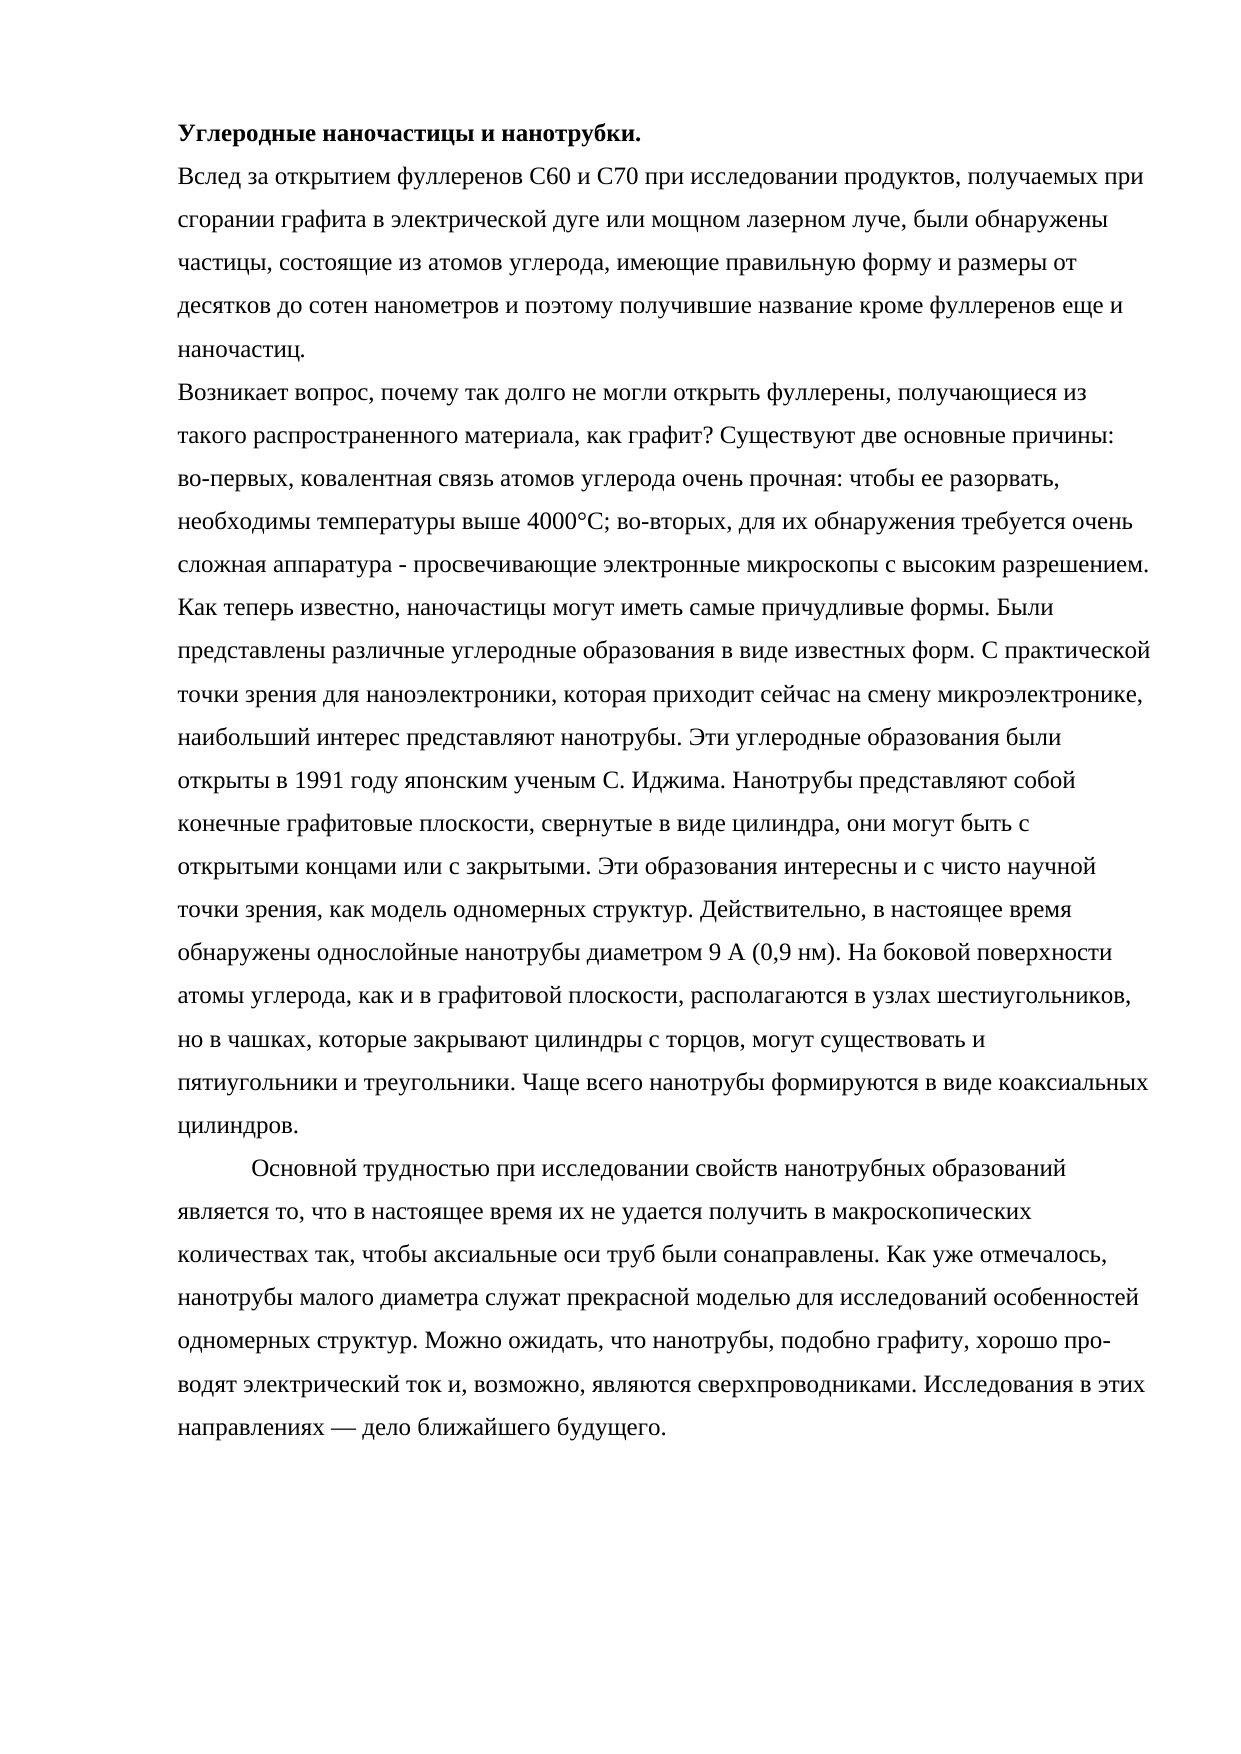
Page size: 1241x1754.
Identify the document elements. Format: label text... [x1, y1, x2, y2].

text Вслед за открытием фуллеренов С60 и С70 при исследовании продуктов, получаемых при сгорании графита в электрической дуге или мощном лазерном луче, были обнаружены частицы, состоящие из атомов углерода, имеющие правильную форму и размеры от десятков до сотен нанометров и поэтому получившие название кроме фуллеренов еще и наночастиц. [177, 161, 1152, 362]
text Углеродные наночастицы и нанотрубки. [177, 118, 1152, 147]
text Возникает вопрос, почему так долго не могли открыть фуллерены, получающиеся из такого распространенного материала, как графит? Существуют две основные причины: во-первых, ковалентная связь атомов углерода очень прочная: чтобы ее разорвать, необходимы температуры выше 4000°С; во-вторых, для их обнаружения требуется очень сложная аппаратура - просвечивающие электронные микроскопы с высоким разрешением. Как теперь известно, наночастицы могут иметь самые причудливые формы. Были представлены различные углеродные образования в виде известных форм. С практической точки зрения для наноэлектроники, которая приходит сейчас на смену микроэлектронике, наибольший интерес представляют нанотрубы. Эти углеродные образования были открыты в 1991 году японским ученым С. Иджима. Нанотрубы представляют собой конечные графитовые плоскости, свернутые в виде цилиндра, они могут быть с открытыми концами или с закрытыми. Эти образования интересны и с чисто научной точки зрения, как модель одномерных структур. Действительно, в настоящее время обнаружены однослойные нанотрубы диаметром 9 А (0,9 нм). На боковой поверхности атомы углерода, как и в графитовой плоскости, располагаются в узлах шестиугольников, но в чашках, которые закрывают цилиндры с торцов, могут существовать и пятиугольники и треугольники. Чаще всего нанотрубы формируются в виде коаксиальных цилиндров. [177, 377, 1152, 1139]
text Основной трудностью при исследовании свойств нанотрубных образований является то, что в настоящее время их не удается получить в макроскопических количествах так, чтобы аксиальные оси труб были сонаправлены. Как уже отмечалось, нанотрубы малого диаметра служат прекрасной моделью для исследований особенностей одномерных структур. Можно ожидать, что нанотрубы, подобно графиту, хорошо проводят электрический ток и, возможно, являются сверхпроводниками. Исследования в этих направлениях — дело ближайшего будущего. [177, 1153, 1152, 1441]
